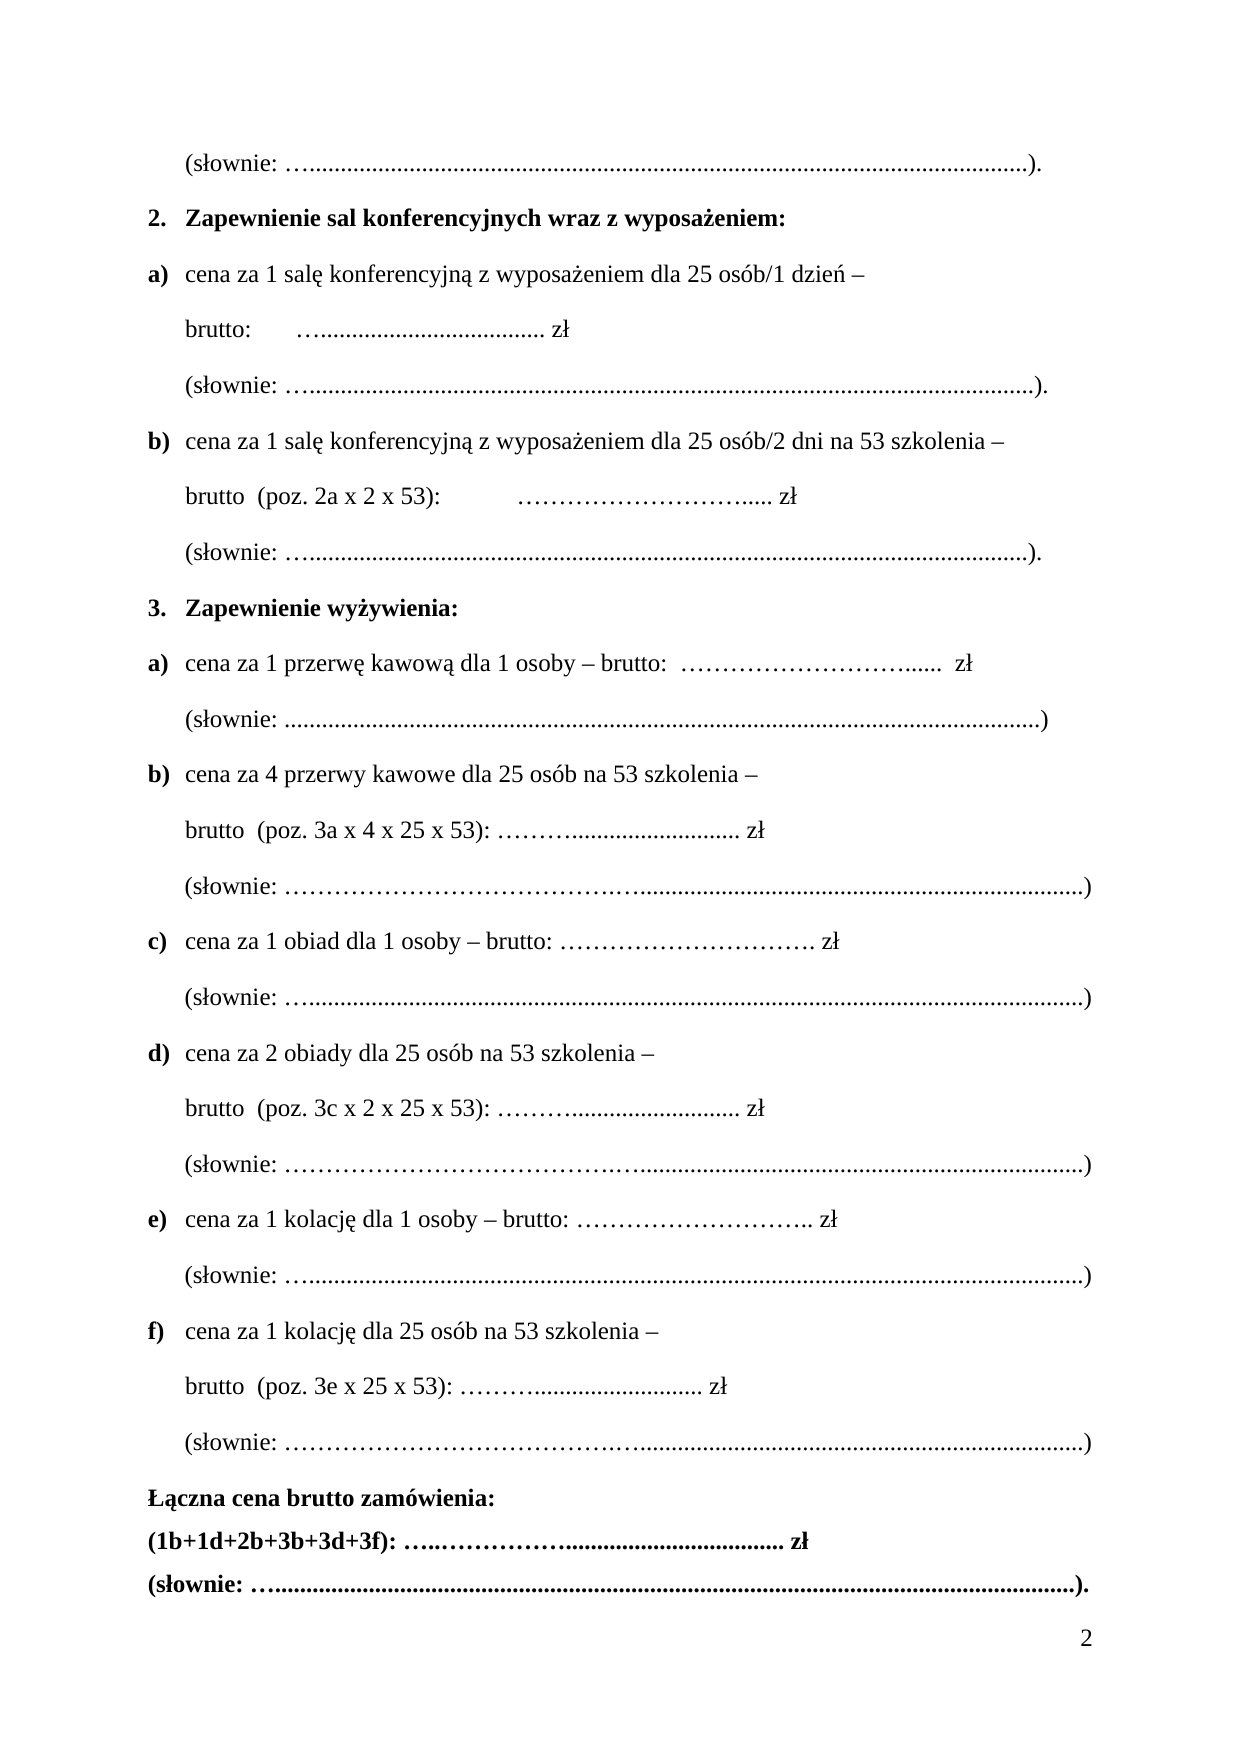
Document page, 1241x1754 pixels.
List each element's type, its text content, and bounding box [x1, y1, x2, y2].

list cena za 1 kolację dla 25 osób na 53 szkolenia – [148, 1316, 1093, 1344]
list cena za 1 salę konferencyjną z wyposażeniem dla 25 osób/1 dzień – [148, 259, 1093, 288]
text brutto (poz. 3a x 4 x 25 x 53): ………........................... zł [185, 815, 1093, 844]
text brutto (poz. 3e x 25 x 53): ………........................... zł [185, 1371, 1093, 1400]
list cena za 2 obiady dla 25 osób na 53 szkolenia – [148, 1038, 1093, 1066]
list cena za 1 kolację dla 1 osoby – brutto: ……………………….. zł [148, 1204, 1093, 1233]
text (słownie: .........................................................................................................................) [148, 704, 1093, 733]
text (słownie: …............................................................................................................................) [184, 1260, 1093, 1289]
list cena za 4 przerwy kawowe dla 25 osób na 53 szkolenia – [148, 759, 1093, 788]
text brutto: ….................................... zł [185, 314, 1093, 343]
text (słownie: ………………………………….….......................................................................) [184, 871, 1093, 899]
text brutto (poz. 2a x 2 x 53): ………………………..... zł [185, 481, 1093, 510]
text (słownie: …...................................................................................................................). [148, 537, 1093, 566]
text (słownie: …............................................................................................................................) [184, 982, 1093, 1011]
list cena za 1 obiad dla 1 osoby – brutto: …………………………. zł [148, 926, 1093, 955]
text (słownie: ………………………………….….......................................................................) [184, 1149, 1093, 1178]
text (słownie: ………………………………….….......................................................................) [184, 1427, 1093, 1456]
text brutto (poz. 3c x 2 x 25 x 53): ………........................... zł [185, 1093, 1093, 1122]
text (słownie: …....................................................................................................................). [148, 370, 1093, 399]
text (słownie: …...................................................................................................................). [148, 148, 1093, 176]
list cena za 1 przerwę kawową dla 1 osoby – brutto: ………………………...... zł [148, 648, 1093, 677]
list Zapewnienie wyżywienia: [148, 593, 1093, 621]
text Łączna cena brutto zamówienia: (1b+1d+2b+3b+3d+3f): …..……………................................... zł (słownie: …................................................................................................................................). [148, 1483, 1093, 1598]
list cena za 1 salę konferencyjną z wyposażeniem dla 25 osób/2 dni na 53 szkolenia – [148, 426, 1093, 454]
list Zapewnienie sal konferencyjnych wraz z wyposażeniem: [148, 203, 1093, 232]
